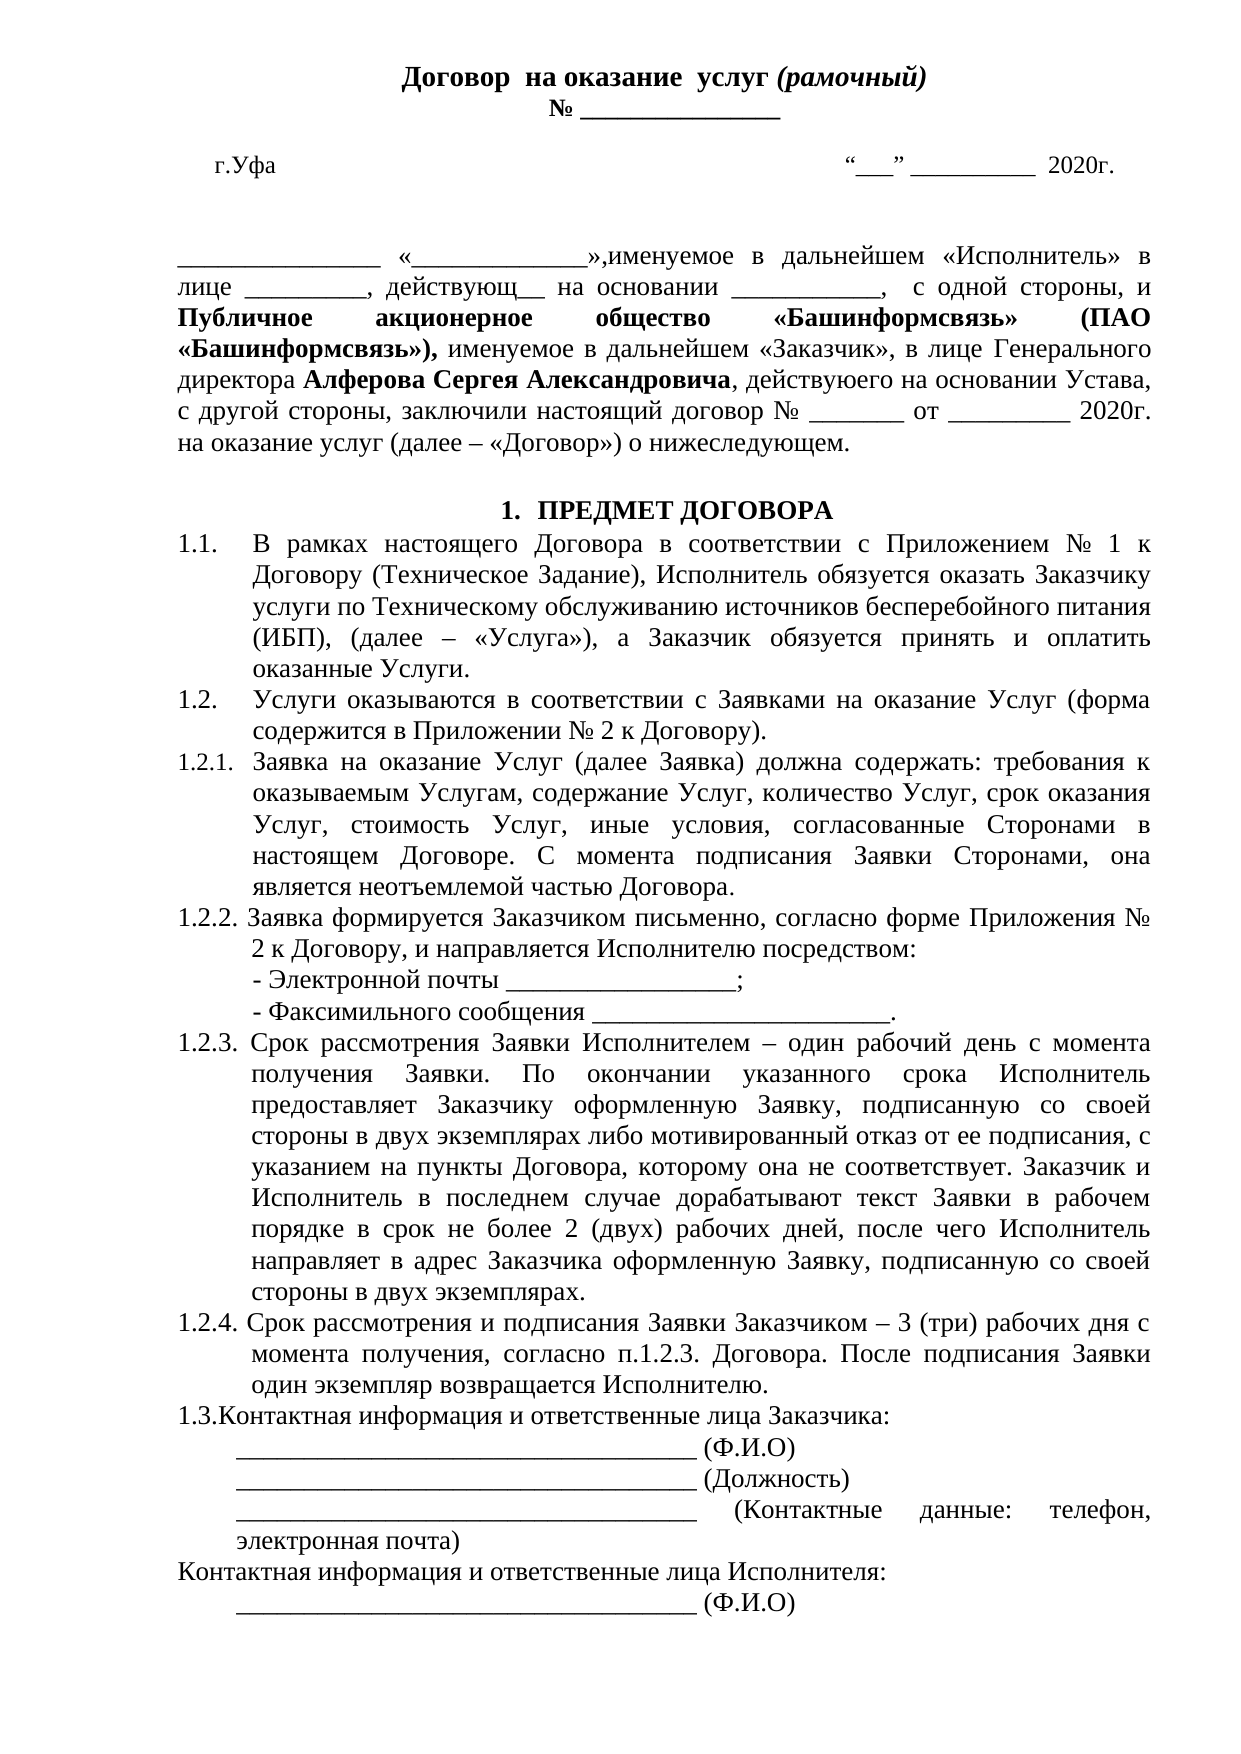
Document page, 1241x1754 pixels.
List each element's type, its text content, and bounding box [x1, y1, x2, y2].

text Договор на оказание услуг (рамочный) [177, 59, 1152, 93]
list ПРЕДМЕТ ДОГОВОРА [182, 494, 1152, 525]
text г.Уфа “___” __________ 2020г. [177, 150, 1152, 179]
text 1.3.Контактная информация и ответственные лица Заказчика: [177, 1399, 1152, 1431]
text __________________________________ (Контактные данные: телефон, электронная почта) [236, 1493, 1152, 1555]
text - Электронной почты _________________; [177, 963, 1152, 994]
text __________________________________ (Должность) [236, 1462, 1152, 1493]
text __________________________________ (Ф.И.О) [236, 1586, 1152, 1617]
list Заявка на оказание Услуг (далее Заявка) должна содержать: требования к оказываемым Услугам, содержание Услуг, количество Услуг, срок оказания Услуг, стоимость Услуг, иные условия, согласованные Сторонами в настоящем Договоре. С момента подписания Заявки Сторонами, она является неотъемлемой частью Договора. [177, 745, 1152, 901]
list Услуги оказываются в соответствии с Заявками на оказание Услуг (форма содержится в Приложении № 2 к Договору). [177, 683, 1152, 745]
text __________________________________ (Ф.И.О) [236, 1431, 1152, 1462]
text 1.2.4. Срок рассмотрения и подписания Заявки Заказчиком – 3 (три) рабочих дня с момента получения, согласно п.1.2.3. Договора. После подписания Заявки один экземпляр возвращается Исполнителю. [177, 1306, 1152, 1399]
text _______________ «_____________»,именуемое в дальнейшем «Исполнитель» в лице _________, действующ__ на основании ___________, с одной стороны, и Публичное акционерное общество «Башинформсвязь» (ПАО «Башинформсвязь»), именуемое в дальнейшем «Заказчик», в лице Генерального директора Алферова Сергея Александровича, действуюего на основании Устава, с другой стороны, заключили настоящий договор № _______ от _________ 2020г. на оказание услуг (далее – «Договор») о нижеследующем. [177, 239, 1152, 457]
text Контактная информация и ответственные лица Исполнителя: [177, 1555, 1152, 1586]
text № ________________ [177, 93, 1152, 121]
text - Факсимильного сообщения ______________________. [177, 994, 1152, 1026]
text 1.2.3. Срок рассмотрения Заявки Исполнителем – один рабочий день с момента получения Заявки. По окончании указанного срока Исполнитель предоставляет Заказчику оформленную Заявку, подписанную со своей стороны в двух экземплярах либо мотивированный отказ от ее подписания, с указанием на пункты Договора, которому она не соответствует. Заказчик и Исполнитель в последнем случае дорабатывают текст Заявки в рабочем порядке в срок не более 2 (двух) рабочих дней, после чего Исполнитель направляет в адрес Заказчика оформленную Заявку, подписанную со своей стороны в двух экземплярах. [177, 1026, 1152, 1306]
text 1.2.2. Заявка формируется Заказчиком письменно, согласно форме Приложения № 2 к Договору, и направляется Исполнителю посредством: [177, 901, 1152, 963]
list В рамках настоящего Договора в соответствии с Приложением № 1 к Договору (Техническое Задание), Исполнитель обязуется оказать Заказчику услуги по Техническому обслуживанию источников бесперебойного питания (ИБП), (далее – «Услуга»), а Заказчик обязуется принять и оплатить оказанные Услуги. [177, 527, 1152, 683]
